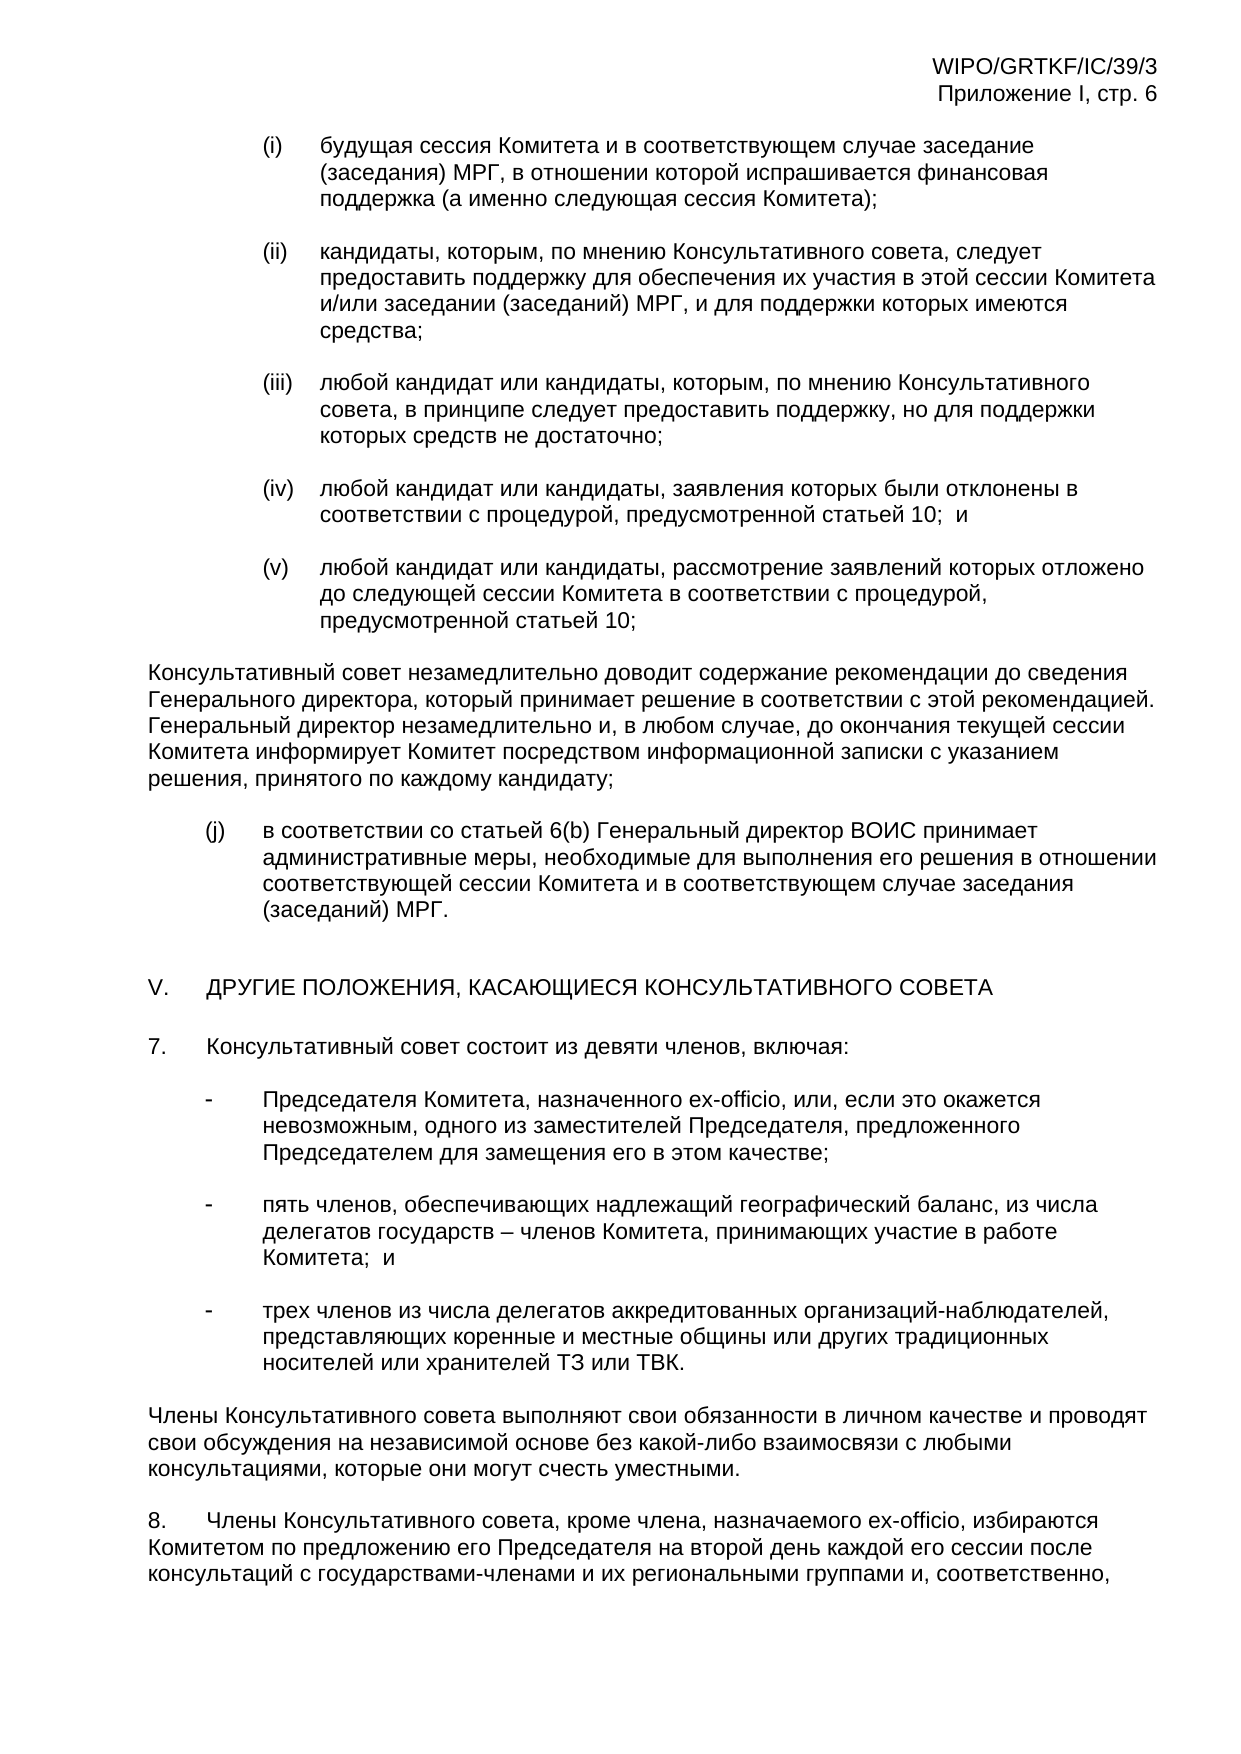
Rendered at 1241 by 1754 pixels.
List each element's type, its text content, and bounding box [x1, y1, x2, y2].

list кандидаты, которым, по мнению Консультативного совета, следует предоставить поддержку для обеспечения их участия в этой сессии Комитета и/или заседании (заседаний) МРГ, и для поддержки которых имеются средства; [262, 238, 1157, 343]
list будущая сессия Комитета и в соответствующем случае заседание (заседания) МРГ, в отношении которой испрашивается финансовая поддержка (а именно следующая сессия Комитета); [262, 132, 1157, 211]
list трех членов из числа делегатов аккредитованных организаций-наблюдателей, представляющих коренные и местные общины или других традиционных носителей или хранителей ТЗ или ТВК. [205, 1297, 1157, 1376]
text Члены Консультативного совета выполняют свои обязанности в личном качестве и проводят свои обсуждения на независимой основе без какой-либо взаимосвязи с любыми консультациями, которые они могут счесть уместными. [148, 1402, 1157, 1481]
list пять членов, обеспечивающих надлежащий географический баланс, из числа делегатов государств – членов Комитета, принимающих участие в работе Комитета; и [205, 1191, 1157, 1270]
text Консультативный совет незамедлительно доводит содержание рекомендации до сведения Генерального директора, который принимает решение в соответствии с этой рекомендацией. Генеральный директор незамедлительно и, в любом случае, до окончания текущей сессии Комитета информирует Комитет посредством информационной записки с указанием решения, принятого по каждому кандидату; [148, 659, 1157, 791]
text 7. Консультативный совет состоит из девяти членов, включая: [148, 1033, 1157, 1059]
list любой кандидат или кандидаты, которым, по мнению Консультативного совета, в принципе следует предоставить поддержку, но для поддержки которых средств не достаточно; [262, 369, 1157, 448]
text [148, 1507, 1157, 1587]
list любой кандидат или кандидаты, рассмотрение заявлений которых отложено до следующей сессии Комитета в соответствии с процедурой, предусмотренной статьей 10; [262, 554, 1157, 633]
list Председателя Комитета, назначенного ex-officio, или, если это окажется невозможным, одного из заместителей Председателя, предложенного Председателем для замещения его в этом качестве; [205, 1086, 1157, 1165]
list любой кандидат или кандидаты, заявления которых были отклонены в соответствии с процедурой, предусмотренной статьей 10; и [262, 475, 1157, 527]
text V. ДРУГИЕ ПОЛОЖЕНИЯ, КАСАЮЩИЕСЯ КОНСУЛЬТАТИВНОГО СОВЕТА [148, 974, 1157, 1001]
text (j) в соответствии со статьей 6(b) Генеральный директор ВОИС принимает административные меры, необходимые для выполнения его решения в отношении соответствующей сессии Комитета и в соответствующем случае заседания (заседаний) МРГ. [205, 817, 1157, 923]
